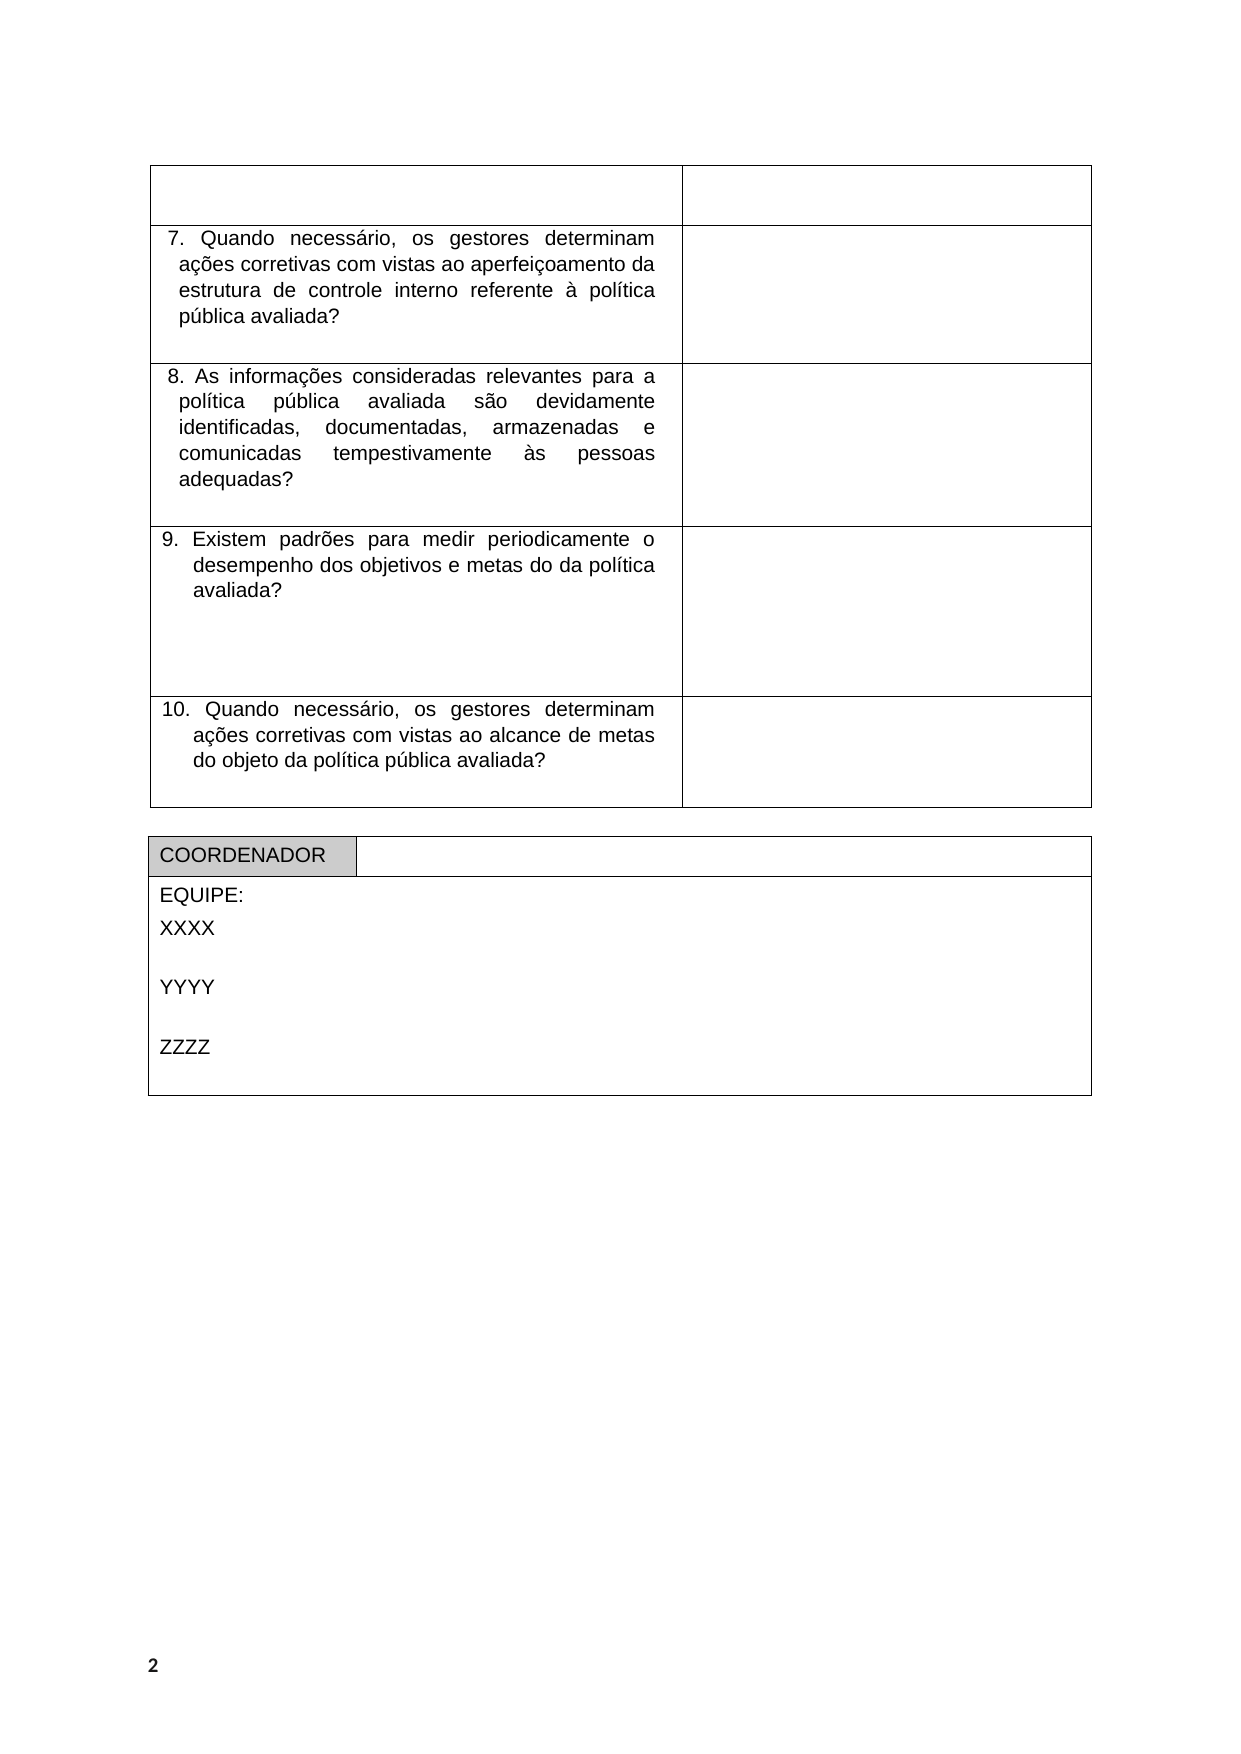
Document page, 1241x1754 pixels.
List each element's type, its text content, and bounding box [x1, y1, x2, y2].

table_cell [683, 527, 1091, 696]
table_header [357, 837, 1091, 876]
table_cell 7. Quando necessário, os gestores determinam ações corretivas com vistas ao aperfeiçoamento da estrutura de controle interno referente à política pública avaliada? [151, 226, 682, 362]
table_header COORDENADOR [149, 837, 356, 876]
table_cell 9. Existem padrões para medir periodicamente o desempenho dos objetivos e metas do da política avaliada? [151, 527, 682, 696]
table_cell 8. As informações consideradas relevantes para a política pública avaliada são devidamente identificadas, documentadas, armazenadas e comunicadas tempestivamente às pessoas adequadas? [151, 364, 682, 526]
table_cell [683, 364, 1091, 526]
table_cell [683, 226, 1091, 362]
table_cell [683, 697, 1091, 807]
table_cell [151, 166, 682, 225]
table_cell 10. Quando necessário, os gestores determinam ações corretivas com vistas ao alcance de metas do objeto da política pública avaliada? [151, 697, 682, 807]
table_cell EQUIPE: XXXX YYYY ZZZZ [149, 877, 1091, 1094]
table_cell [683, 166, 1091, 225]
